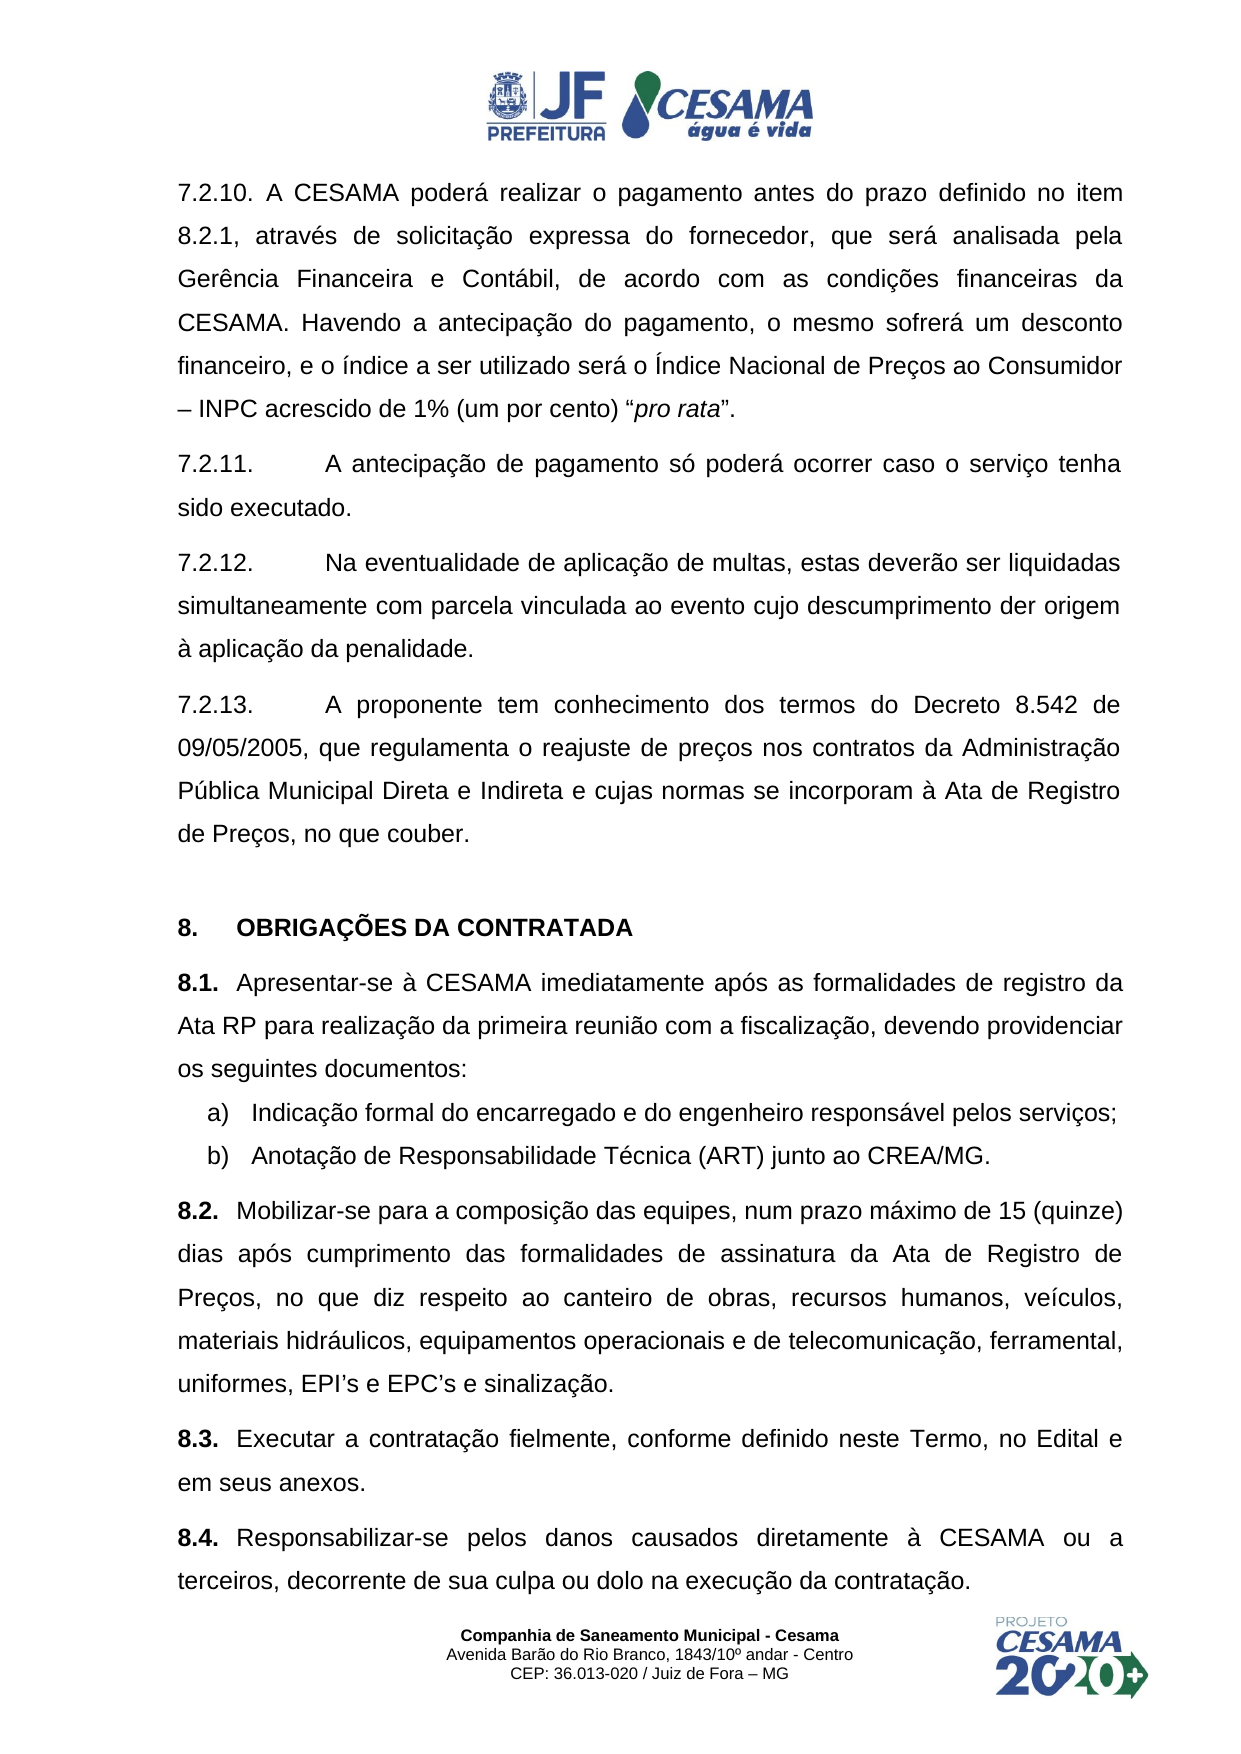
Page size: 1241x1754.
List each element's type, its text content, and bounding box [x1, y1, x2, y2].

list A antecipação de pagamento só poderá ocorrer caso o serviço tenha sido executado. [177, 449, 1122, 521]
list Na eventualidade de aplicação de multas, estas deverão ser liquidadas simultaneamente com parcela vinculada ao evento cujo descumprimento der origem à aplicação da penalidade. [177, 548, 1122, 663]
list Anotação de Responsabilidade Técnica (ART) junto ao CREA/MG. [207, 1141, 1124, 1169]
list A proponente tem conhecimento dos termos do Decreto 8.542 de 09/05/2005, que regulamenta o reajuste de preços nos contratos da Administração Pública Municipal Direta e Indireta e cujas normas se incorporam à Ata de Registro de Preços, no que couber. [177, 690, 1122, 848]
picture [486, 71, 813, 141]
list OBRIGAÇÕES DA CONTRATADA [177, 913, 1122, 941]
picture [995, 1617, 1149, 1699]
list Apresentar-se à CESAMA imediatamente após as formalidades de registro da Ata RP para realização da primeira reunião com a fiscalização, devendo providenciar os seguintes documentos: [177, 968, 1124, 1083]
list Executar a contratação fielmente, conforme definido neste Termo, no Edital e em seus anexos. [177, 1424, 1124, 1496]
list Indicação formal do encarregado e do engenheiro responsável pelos serviços; [207, 1098, 1124, 1126]
list A CESAMA poderá realizar o pagamento antes do prazo definido no item 8.2.1, através de solicitação expressa do fornecedor, que será analisada pela Gerência Financeira e Contábil, de acordo com as condições financeiras da CESAMA. Havendo a antecipação do pagamento, o mesmo sofrerá um desconto financeiro, e o índice a ser utilizado será o Índice Nacional de Preços ao Consumidor – INPC acrescido de 1% (um por cento) “pro rata”. [177, 178, 1124, 423]
list Mobilizar-se para a composição das equipes, num prazo máximo de 15 (quinze) dias após cumprimento das formalidades de assinatura da Ata de Registro de Preços, no que diz respeito ao canteiro de obras, recursos humanos, veículos, materiais hidráulicos, equipamentos operacionais e de telecomunicação, ferramental, uniformes, EPI’s e EPC’s e sinalização. [177, 1196, 1124, 1398]
list Responsabilizar-se pelos danos causados diretamente à CESAMA ou a terceiros, decorrente de sua culpa ou dolo na execução da contratação. [177, 1523, 1124, 1595]
